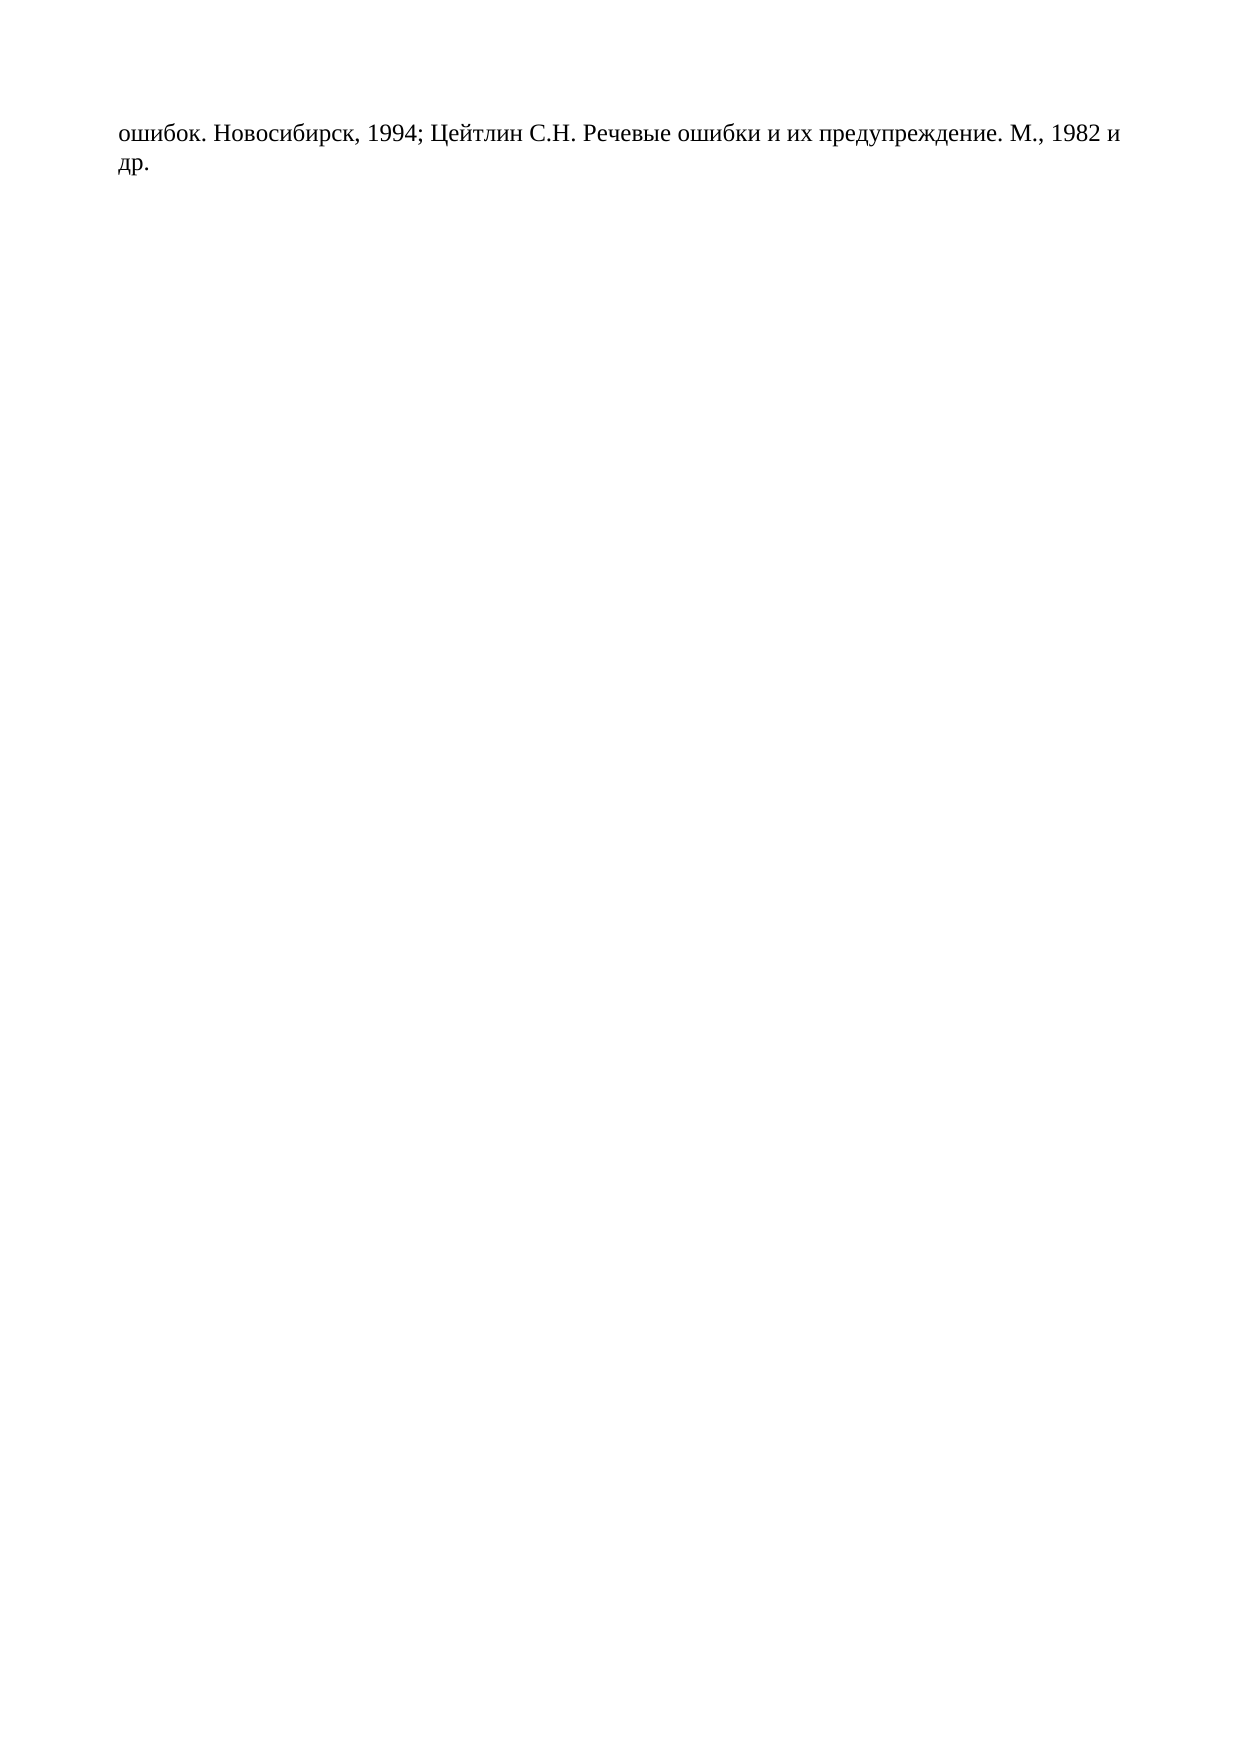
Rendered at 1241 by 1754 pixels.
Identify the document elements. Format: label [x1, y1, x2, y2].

text [118, 118, 1122, 176]
